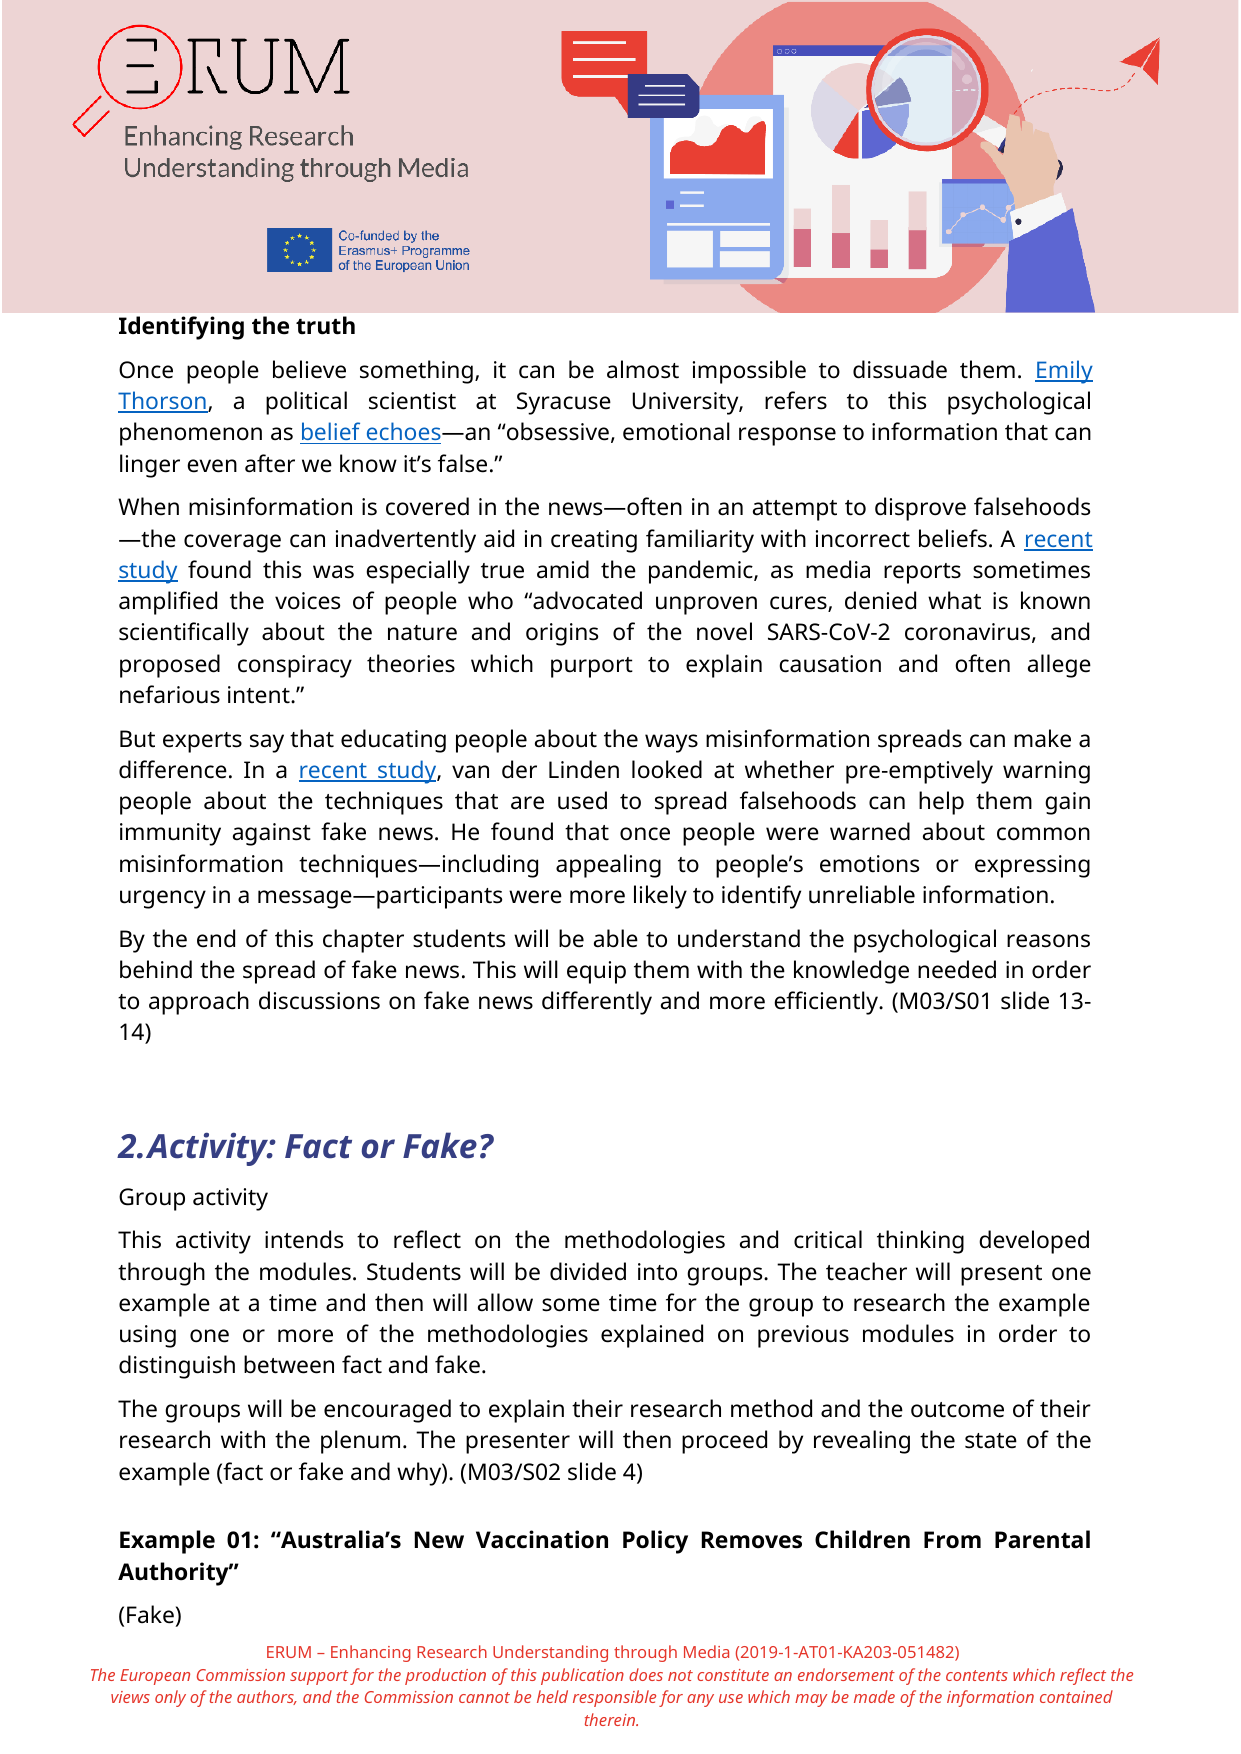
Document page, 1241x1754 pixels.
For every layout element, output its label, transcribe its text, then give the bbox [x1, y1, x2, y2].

list Activity: Fact or Fake? [118, 1123, 1093, 1168]
text (Fake) [118, 1599, 1093, 1631]
text The groups will be encouraged to explain their research method and the outcome of their research with the plenum. The presenter will then proceed by revealing the state of the example (fact or fake and why). (M03/S02 slide 4) [118, 1393, 1093, 1487]
text Identifying the truth [118, 310, 1093, 341]
text Example 01: “Australia’s New Vaccination Policy Removes Children From Parental Authority” [118, 1524, 1093, 1587]
text This activity intends to reflect on the methodologies and critical thinking developed through the modules. Students will be divided into groups. The teacher will present one example at a time and then will allow some time for the group to research the example using one or more of the methodologies explained on previous modules in order to distinguish between fact and fake. [118, 1224, 1093, 1381]
picture [0, 0, 1241, 313]
text When misinformation is covered in the news—often in an attempt to disprove falsehoods—the coverage can inadvertently aid in creating familiarity with incorrect beliefs. A recent study found this was especially true amid the pandemic, as media reports sometimes amplified the voices of people who “advocated unproven cures, denied what is known scientifically about the nature and origins of the novel SARS-CoV-2 coronavirus, and proposed conspiracy theories which purport to explain causation and often allege nefarious intent.” [118, 491, 1093, 710]
text Group activity [118, 1181, 1093, 1212]
text By the end of this chapter students will be able to understand the psychological reasons behind the spread of fake news. This will equip them with the knowledge needed in order to approach discussions on fake news differently and more efficiently. (M03/S01 slide 13-14) [118, 923, 1093, 1048]
text But experts say that educating people about the ways misinformation spreads can make a difference. In a recent study, van der Linden looked at whether pre-emptively warning people about the techniques that are used to spread falsehoods can help them gain immunity against fake news. He found that once people were warned about common misinformation techniques—including appealing to people’s emotions or expressing urgency in a message—participants were more likely to identify unreliable information. [118, 723, 1093, 910]
text Once people believe something, it can be almost impossible to dissuade them. Emily Thorson, a political scientist at Syracuse University, refers to this psychological phenomenon as belief echoes—an “obsessive, emotional response to information that can linger even after we know it’s false.” [118, 354, 1093, 479]
